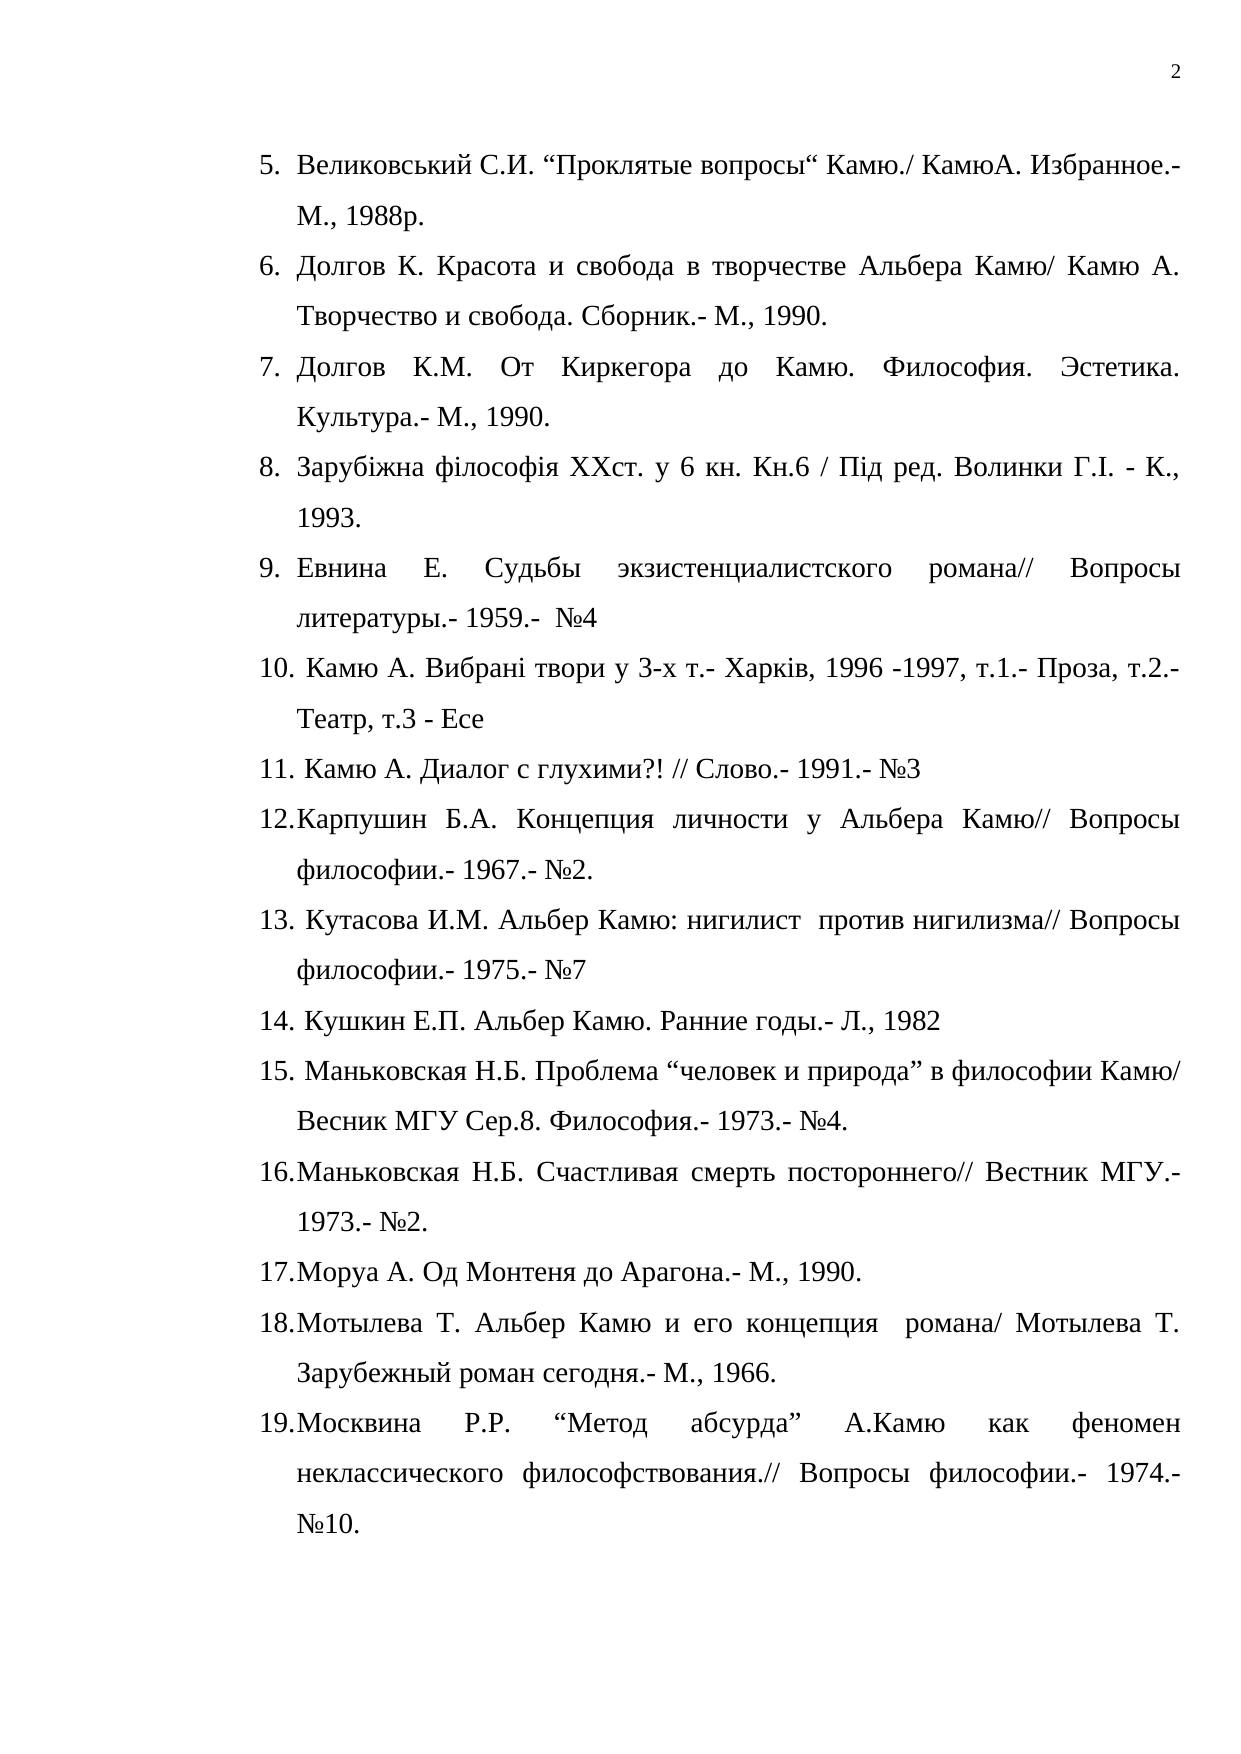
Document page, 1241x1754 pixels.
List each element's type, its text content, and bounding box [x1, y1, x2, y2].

list Москвина Р.Р. “Метод абсурда” А.Камю как феномен неклассического философствования.// Вопросы философии.- 1974.- №10. [259, 1406, 1181, 1540]
list Маньковская Н.Б. Счастливая смерть постороннего// Вестник МГУ.- 1973.- №2. [259, 1154, 1181, 1238]
list Евнина Е. Судьбы экзистенциалистского романа// Вопросы литературы.- 1959.- №4 [259, 550, 1181, 634]
list Маньковская Н.Б. Проблема “человек и природа” в философии Камю/ Весник МГУ Сер.8. Философия.- 1973.- №4. [259, 1053, 1181, 1137]
list Кушкин Е.П. Альбер Камю. Ранние годы.- Л., 1982 [259, 1003, 1181, 1037]
list Кутасова И.М. Альбер Камю: нигилист против нигилизма// Вопросы философии.- 1975.- №7 [259, 902, 1181, 986]
list Камю А. Вибрані твори у 3-х т.- Харків, 1996 -1997, т.1.- Проза, т.2.- Театр, т.3 - Есе [259, 651, 1181, 735]
list Зарубіжна філософія ХХст. у 6 кн. Кн.6 / Під ред. Волинки Г.І. - К., 1993. [259, 449, 1181, 533]
list Моруа А. Од Монтеня до Арагона.- М., 1990. [259, 1254, 1181, 1288]
list Долгов К.М. От Киркегора до Камю. Философия. Эстетика. Культура.- М., 1990. [259, 349, 1181, 433]
list Карпушин Б.А. Концепция личности у Альбера Камю// Вопросы философии.- 1967.- №2. [259, 802, 1181, 886]
list Долгов К. Красота и свобода в творчестве Альбера Камю/ Камю А. Творчество и свобода. Сборник.- М., 1990. [259, 248, 1181, 332]
list Великовський С.И. “Проклятые вопросы“ Камю./ КамюА. Избранное.- М., 1988р. [259, 148, 1181, 232]
list Мотылева Т. Альбер Камю и его концепция романа/ Мотылева Т. Зарубежный роман сегодня.- М., 1966. [259, 1305, 1181, 1389]
list Камю А. Диалог с глухими?! // Слово.- 1991.- №3 [259, 751, 1181, 785]
